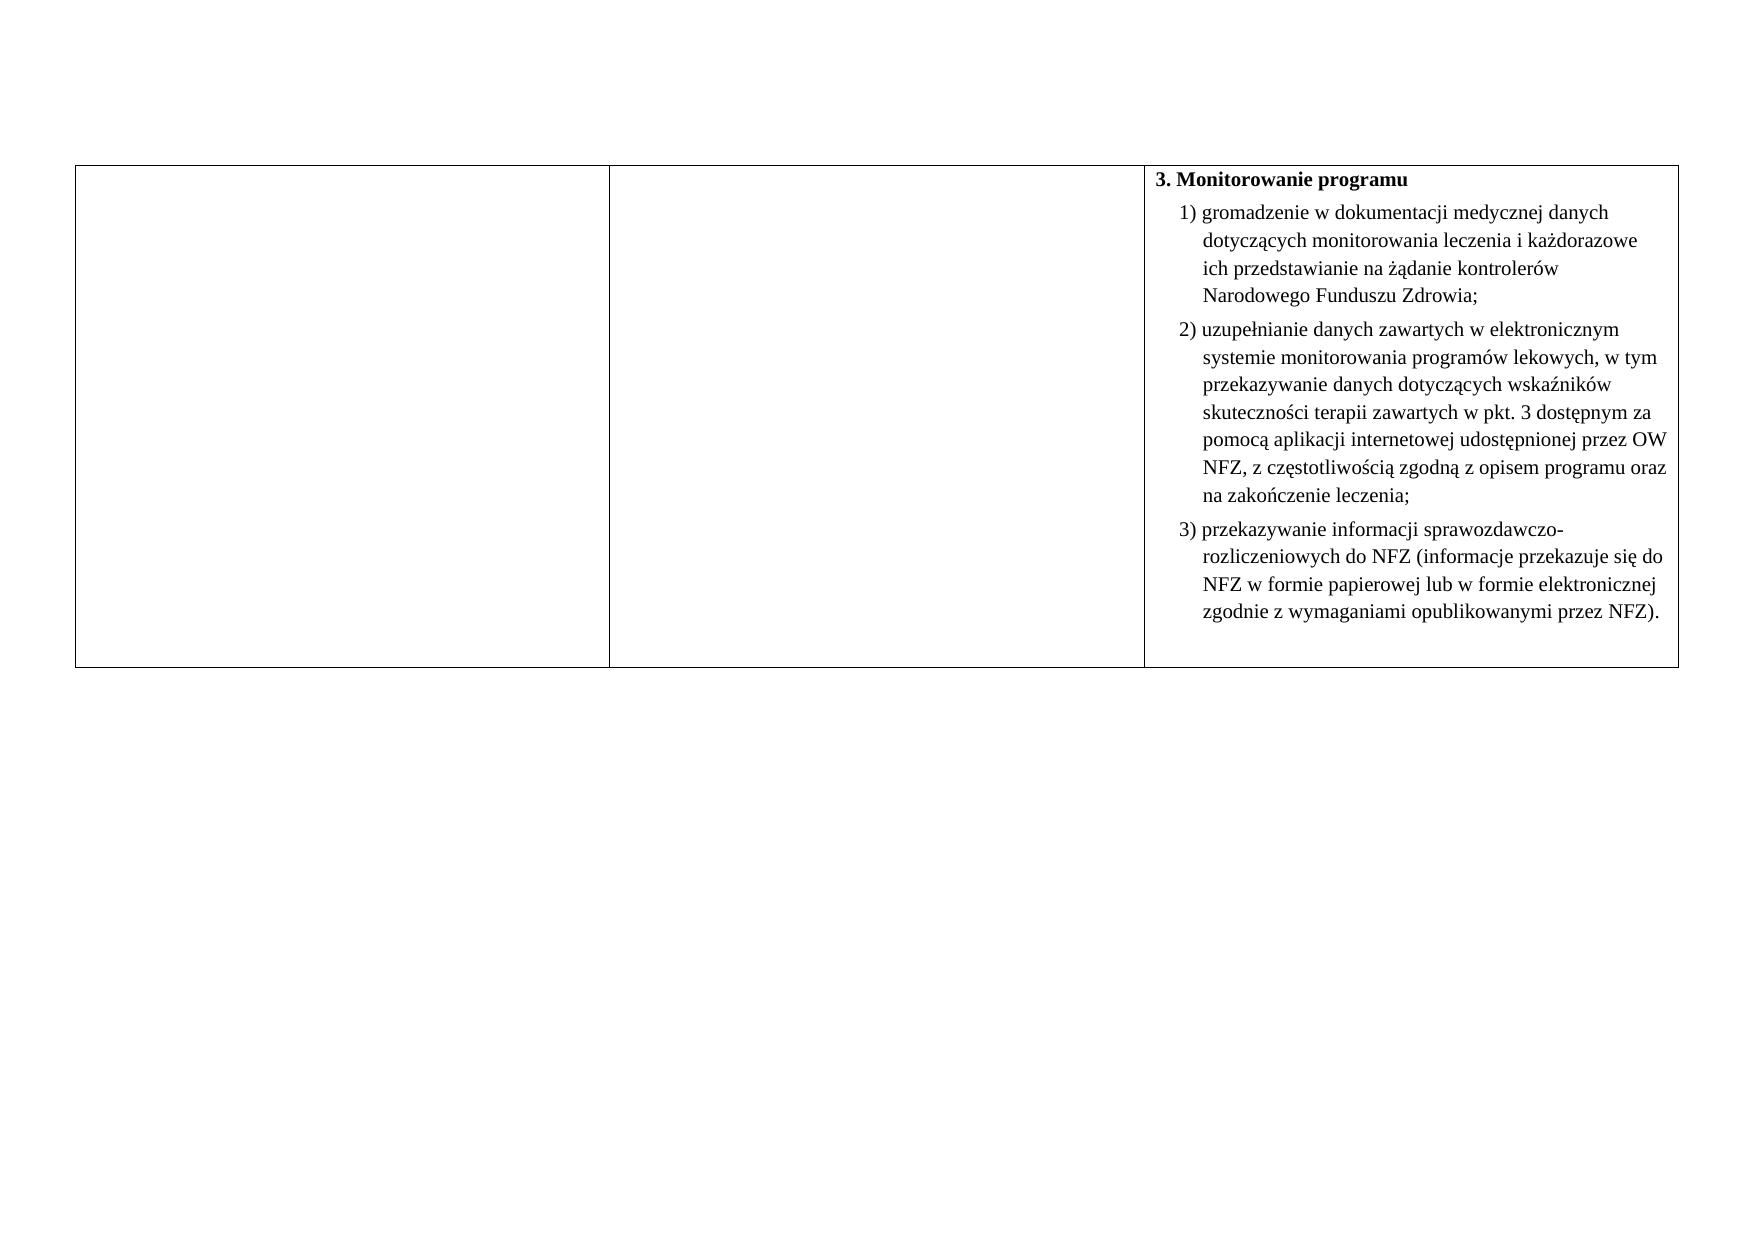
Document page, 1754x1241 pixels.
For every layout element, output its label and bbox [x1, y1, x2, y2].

table_cell [1145, 166, 1678, 667]
table_cell [610, 166, 1144, 667]
table_cell [76, 166, 609, 667]
